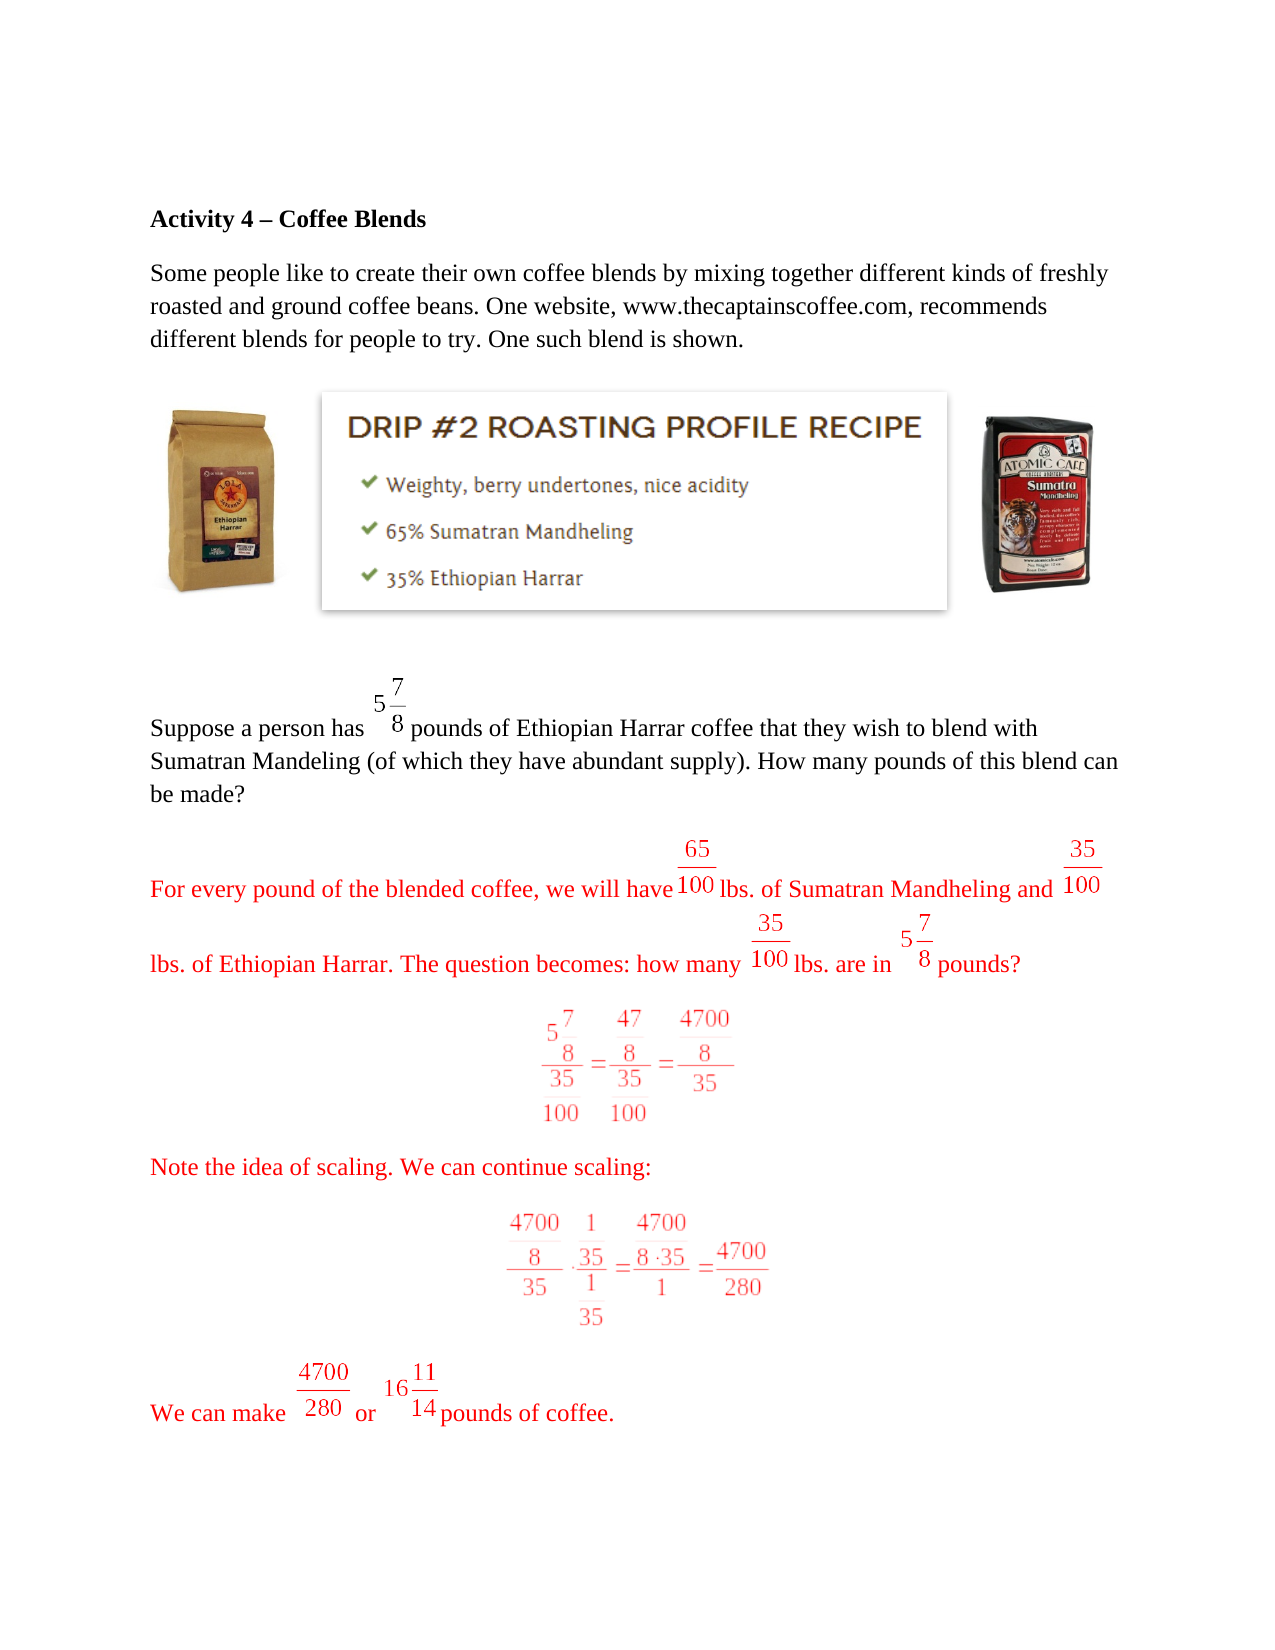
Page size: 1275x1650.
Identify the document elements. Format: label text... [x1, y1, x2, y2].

picture [146, 400, 290, 598]
text We can make or pounds of coffee. [150, 1356, 1125, 1426]
picture [336, 407, 932, 595]
text Activity 4 – Coffee Blends [150, 204, 1125, 233]
text Some people like to create their own coffee blends by mixing together different kinds of freshly roasted and ground coffee beans. One website, www.thecaptainscoffee.com, recommends different blends for people to try. One such blend is shown. [150, 258, 1125, 352]
text For every pound of the blended coffee, we will havelbs. of Sumatran Mandheling and lbs. of Ethiopian Harrar. The question becomes: how many lbs. are in pounds? [150, 833, 1125, 977]
picture [976, 406, 1095, 598]
text Note the idea of scaling. We can continue scaling: [150, 1152, 1125, 1181]
text Suppose a person has pounds of Ethiopian Harrar coffee that they wish to blend with Sumatran Mandeling (of which they have abundant supply). How many pounds of this blend can be made? [150, 672, 1125, 808]
